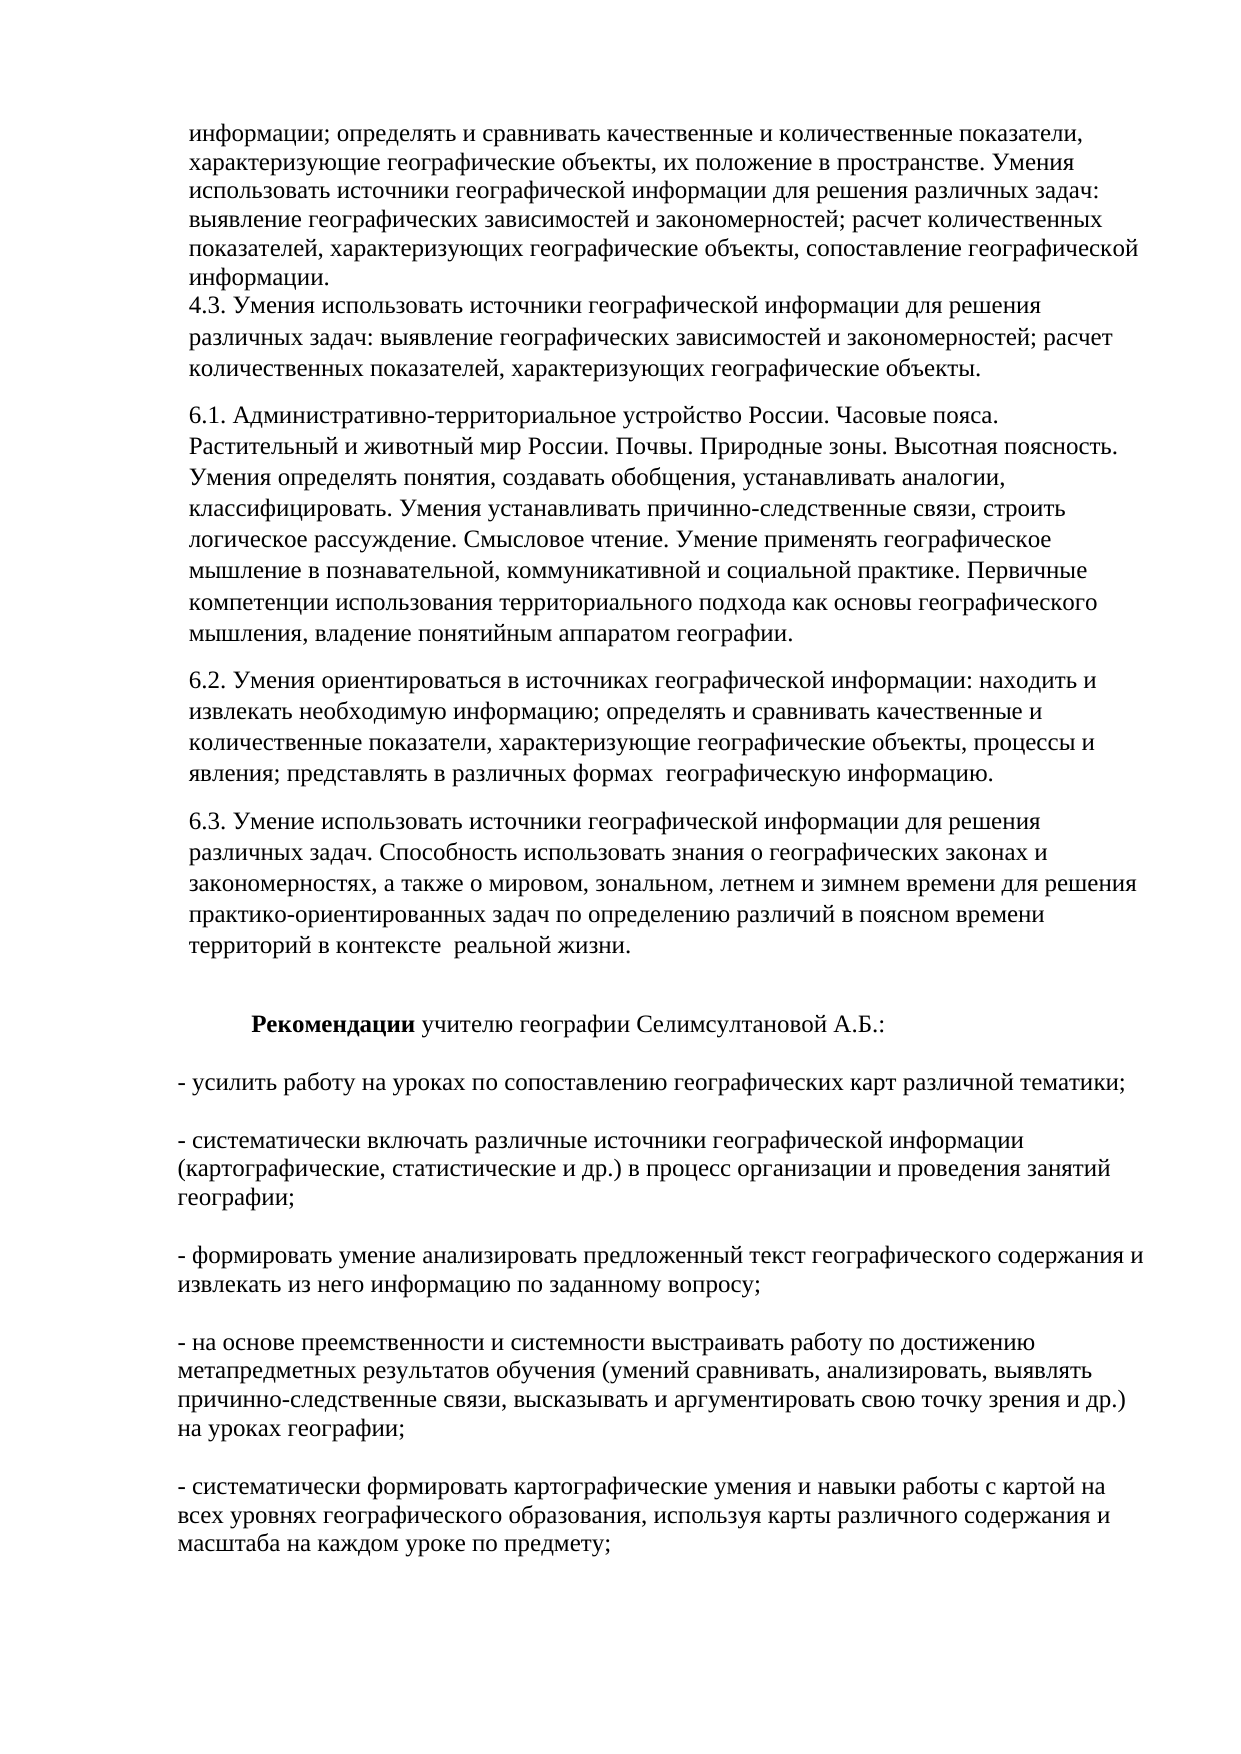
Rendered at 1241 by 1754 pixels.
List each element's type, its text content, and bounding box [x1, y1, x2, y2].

text - на основе преемственности и системности выстраивать работу по достижению метапредметных результатов обучения (умений сравнивать, анализировать, выявлять причинно-следственные связи, высказывать и аргументировать свою точку зрения и др.) на уроках географии; [177, 1327, 1152, 1442]
text - систематически формировать картографические умения и навыки работы с картой на всех уровнях географического образования, используя карты различного содержания и масштаба на каждом уроке по предмету; [177, 1471, 1152, 1557]
text Рекомендации учителю географии Селимсултановой А.Б.: [177, 1009, 1152, 1038]
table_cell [177, 118, 1152, 978]
text - усилить работу на уроках по сопоставлению географических карт различной тематики; [177, 1067, 1152, 1096]
text - систематически включать различные источники географической информации (картографические, статистические и др.) в процесс организации и проведения занятий географии; [177, 1125, 1152, 1211]
text - формировать умение анализировать предложенный текст географического содержания и извлекать из него информацию по заданному вопросу; [177, 1240, 1152, 1298]
